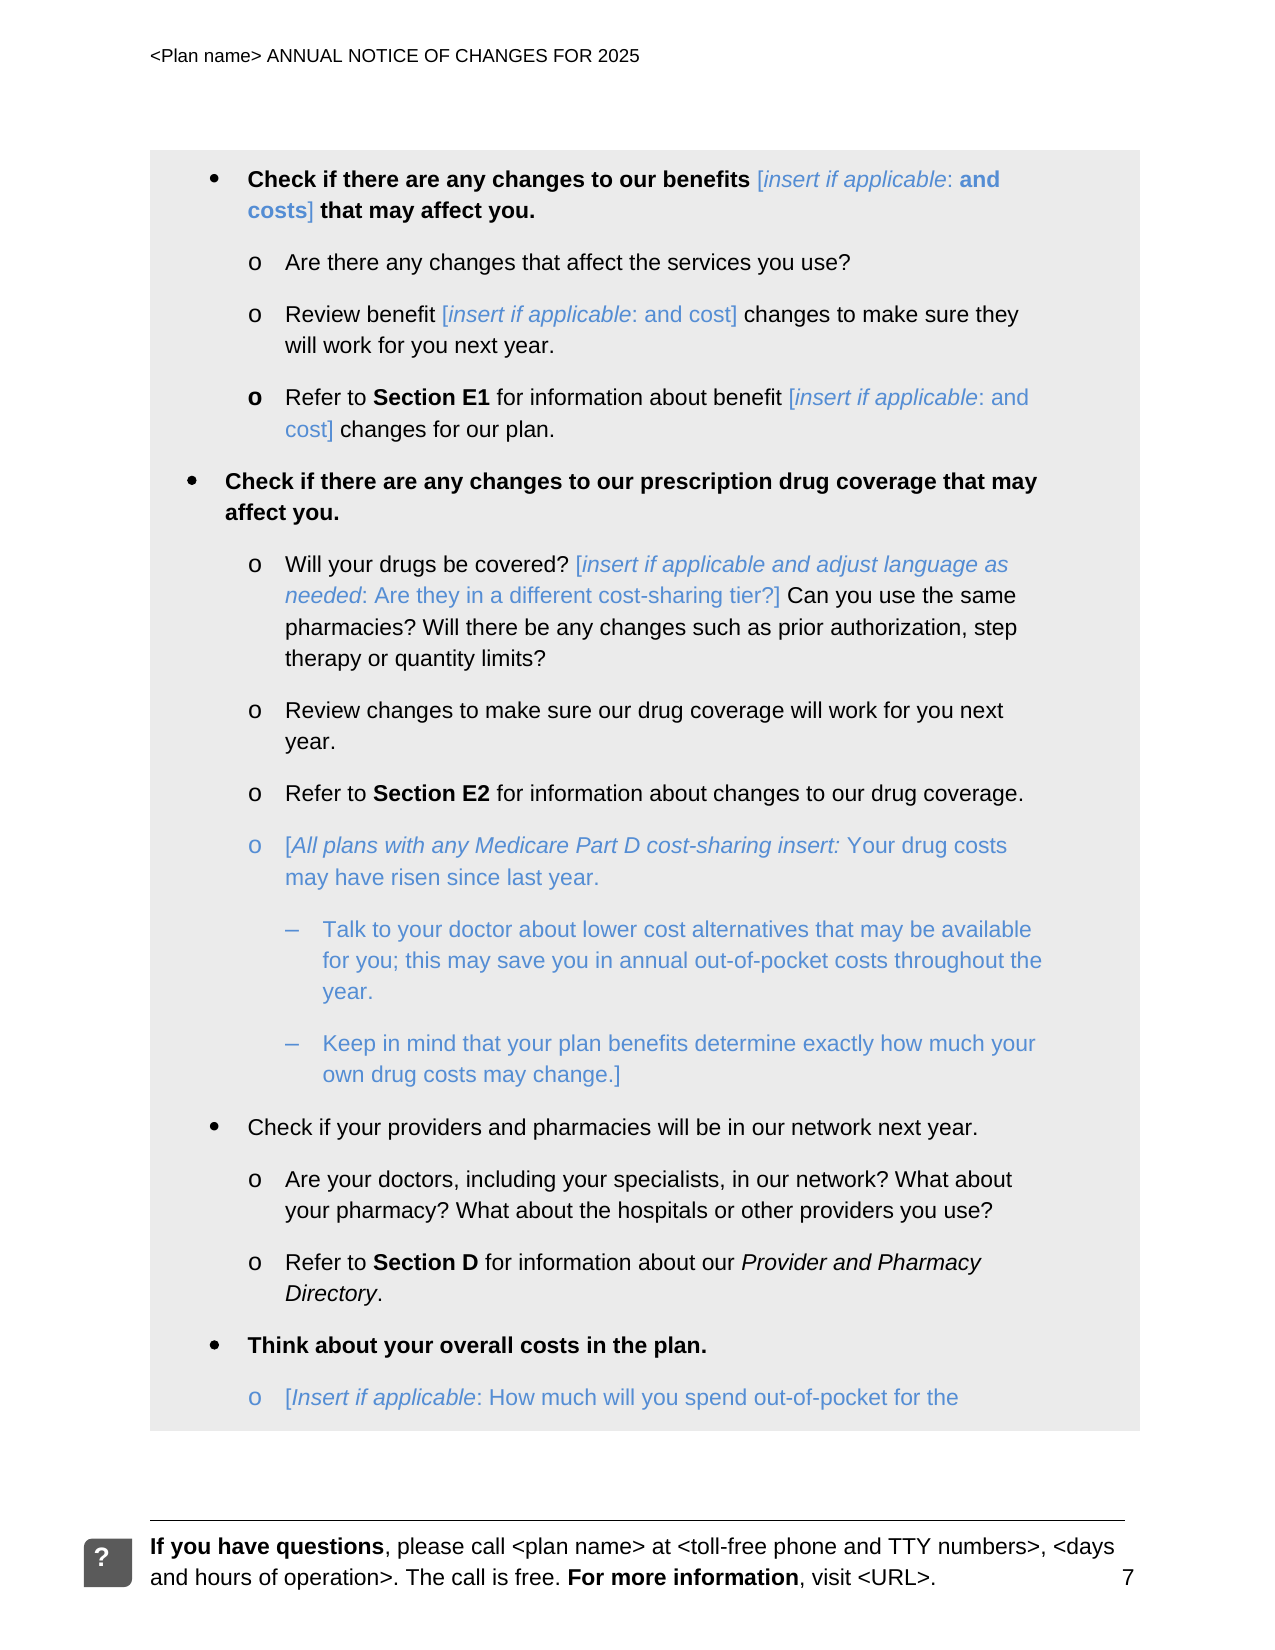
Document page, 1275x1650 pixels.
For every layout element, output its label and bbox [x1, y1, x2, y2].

table_cell [150, 150, 1140, 1431]
